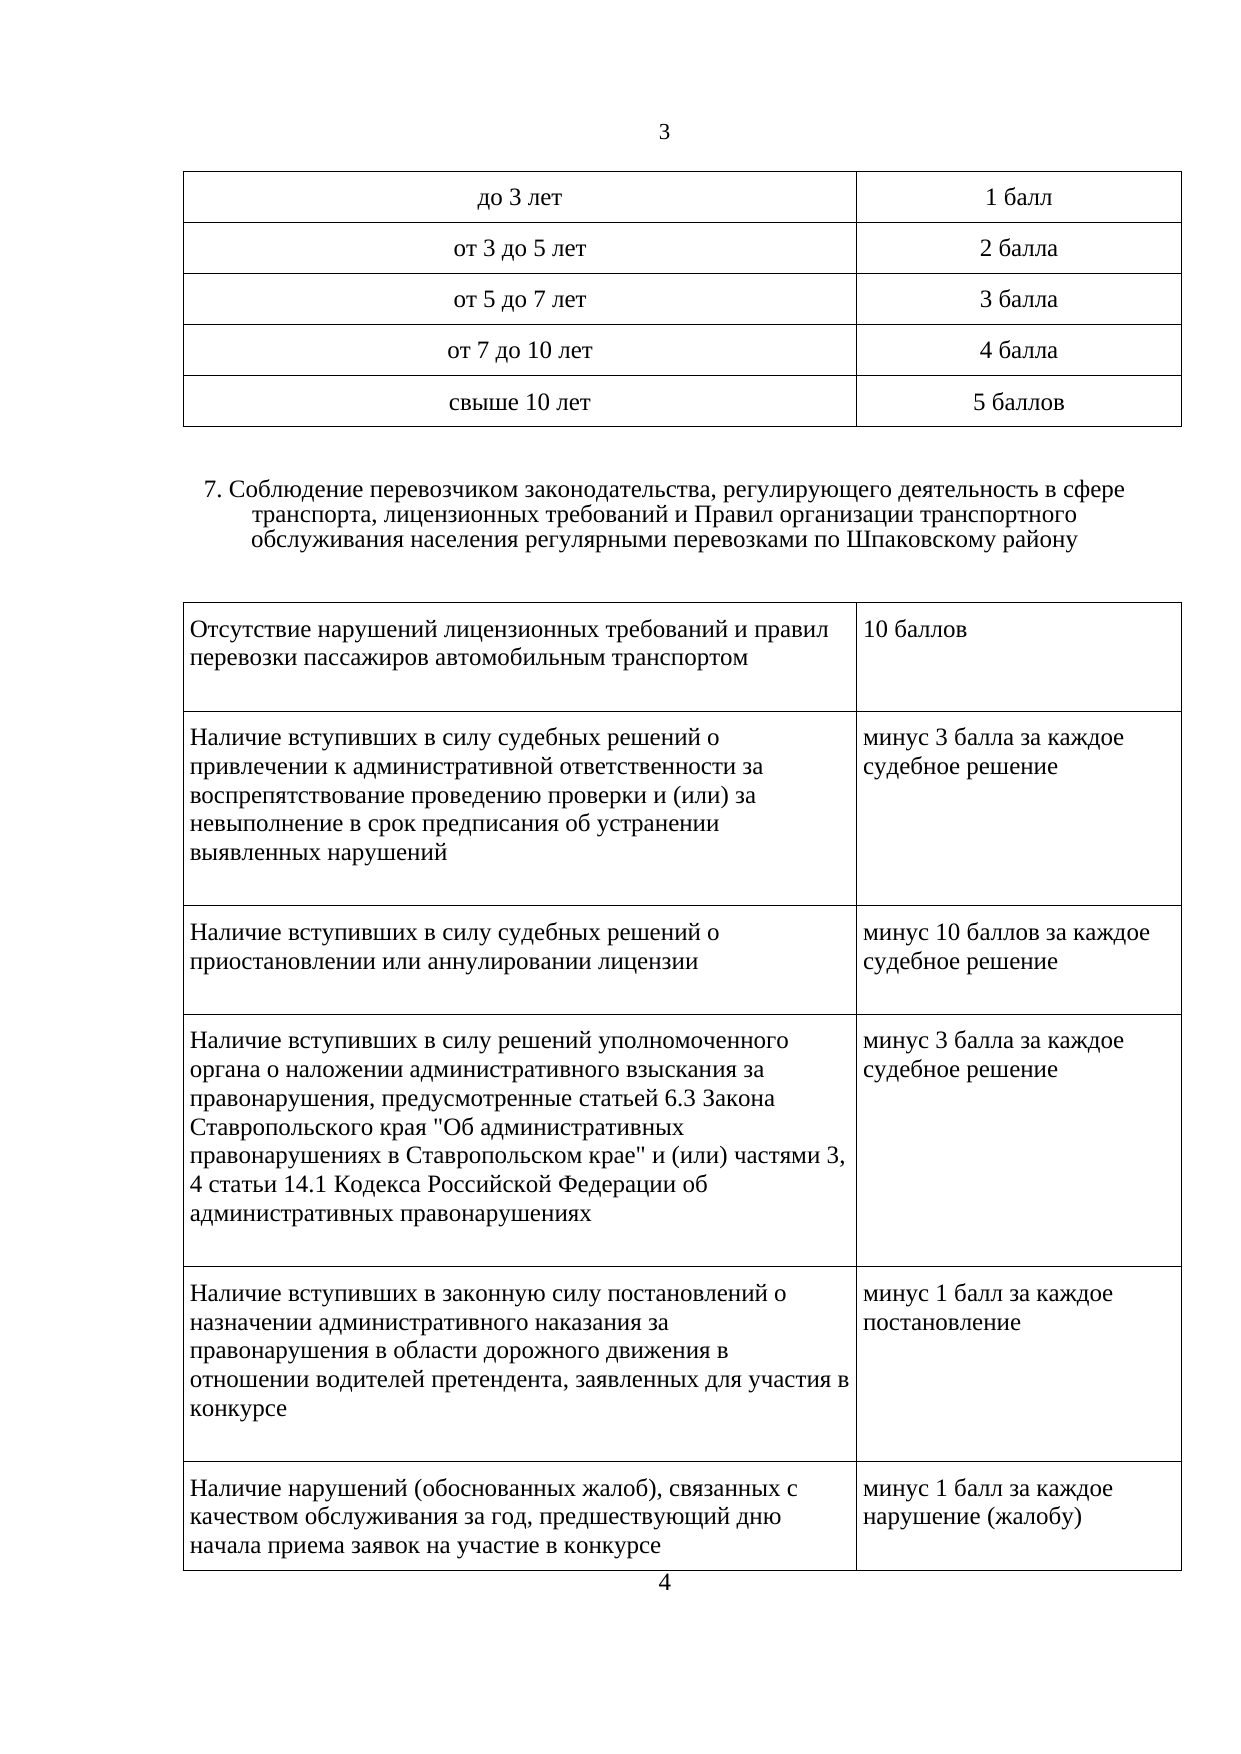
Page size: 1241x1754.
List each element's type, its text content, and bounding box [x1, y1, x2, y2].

table_header Отсутствие нарушений лицензионных требований и правил перевозки пассажиров автомобильным транспортом [184, 603, 856, 711]
table_cell минус 10 баллов за каждое судебное решение [857, 906, 1181, 1014]
text 3 [177, 118, 1152, 144]
table_cell Наличие вступивших в силу судебных решений о приостановлении или аннулировании лицензии [184, 906, 856, 1014]
table_cell 3 балла [857, 274, 1181, 324]
table_cell от 5 до 7 лет [184, 274, 856, 324]
text 4 [177, 1571, 1152, 1596]
table_cell Наличие нарушений (обоснованных жалоб), связанных с качеством обслуживания за год, предшествующий дню начала приема заявок на участие в конкурсе [184, 1462, 856, 1569]
table_cell Наличие вступивших в силу решений уполномоченного органа о наложении административного взыскания за правонарушения, предусмотренные статьей 6.3 Закона Ставропольского края "Об административных правонарушениях в Ставропольском крае" и (или) частями 3, 4 статьи 14.1 Кодекса Российской Федерации об административных правонарушениях [184, 1015, 856, 1266]
table_header 1 балл [857, 172, 1181, 222]
table_cell свыше 10 лет [184, 376, 856, 426]
table_cell минус 3 балла за каждое судебное решение [857, 1015, 1181, 1266]
table_cell минус 1 балл за каждое нарушение (жалобу) [857, 1462, 1181, 1569]
table_cell от 3 до 5 лет [184, 223, 856, 273]
table_cell минус 1 балл за каждое постановление [857, 1267, 1181, 1461]
table_cell минус 3 балла за каждое судебное решение [857, 712, 1181, 905]
table_header 10 баллов [857, 603, 1181, 711]
table_cell 2 балла [857, 223, 1181, 273]
table_cell 5 баллов [857, 376, 1181, 426]
table_header до 3 лет [184, 172, 856, 222]
text 7. Соблюдение перевозчиком законодательства, регулирующего деятельность в сфере транспорта, лицензионных требований и Правил организации транспортного обслуживания населения регулярными перевозками по Шпаковскому району [177, 477, 1152, 552]
table_cell Наличие вступивших в силу судебных решений о привлечении к административной ответственности за воспрепятствование проведению проверки и (или) за невыполнение в срок предписания об устранении выявленных нарушений [184, 712, 856, 905]
table_cell 4 балла [857, 325, 1181, 375]
table_cell от 7 до 10 лет [184, 325, 856, 375]
table_cell Наличие вступивших в законную силу постановлений о назначении административного наказания за правонарушения в области дорожного движения в отношении водителей претендента, заявленных для участия в конкурсе [184, 1267, 856, 1461]
